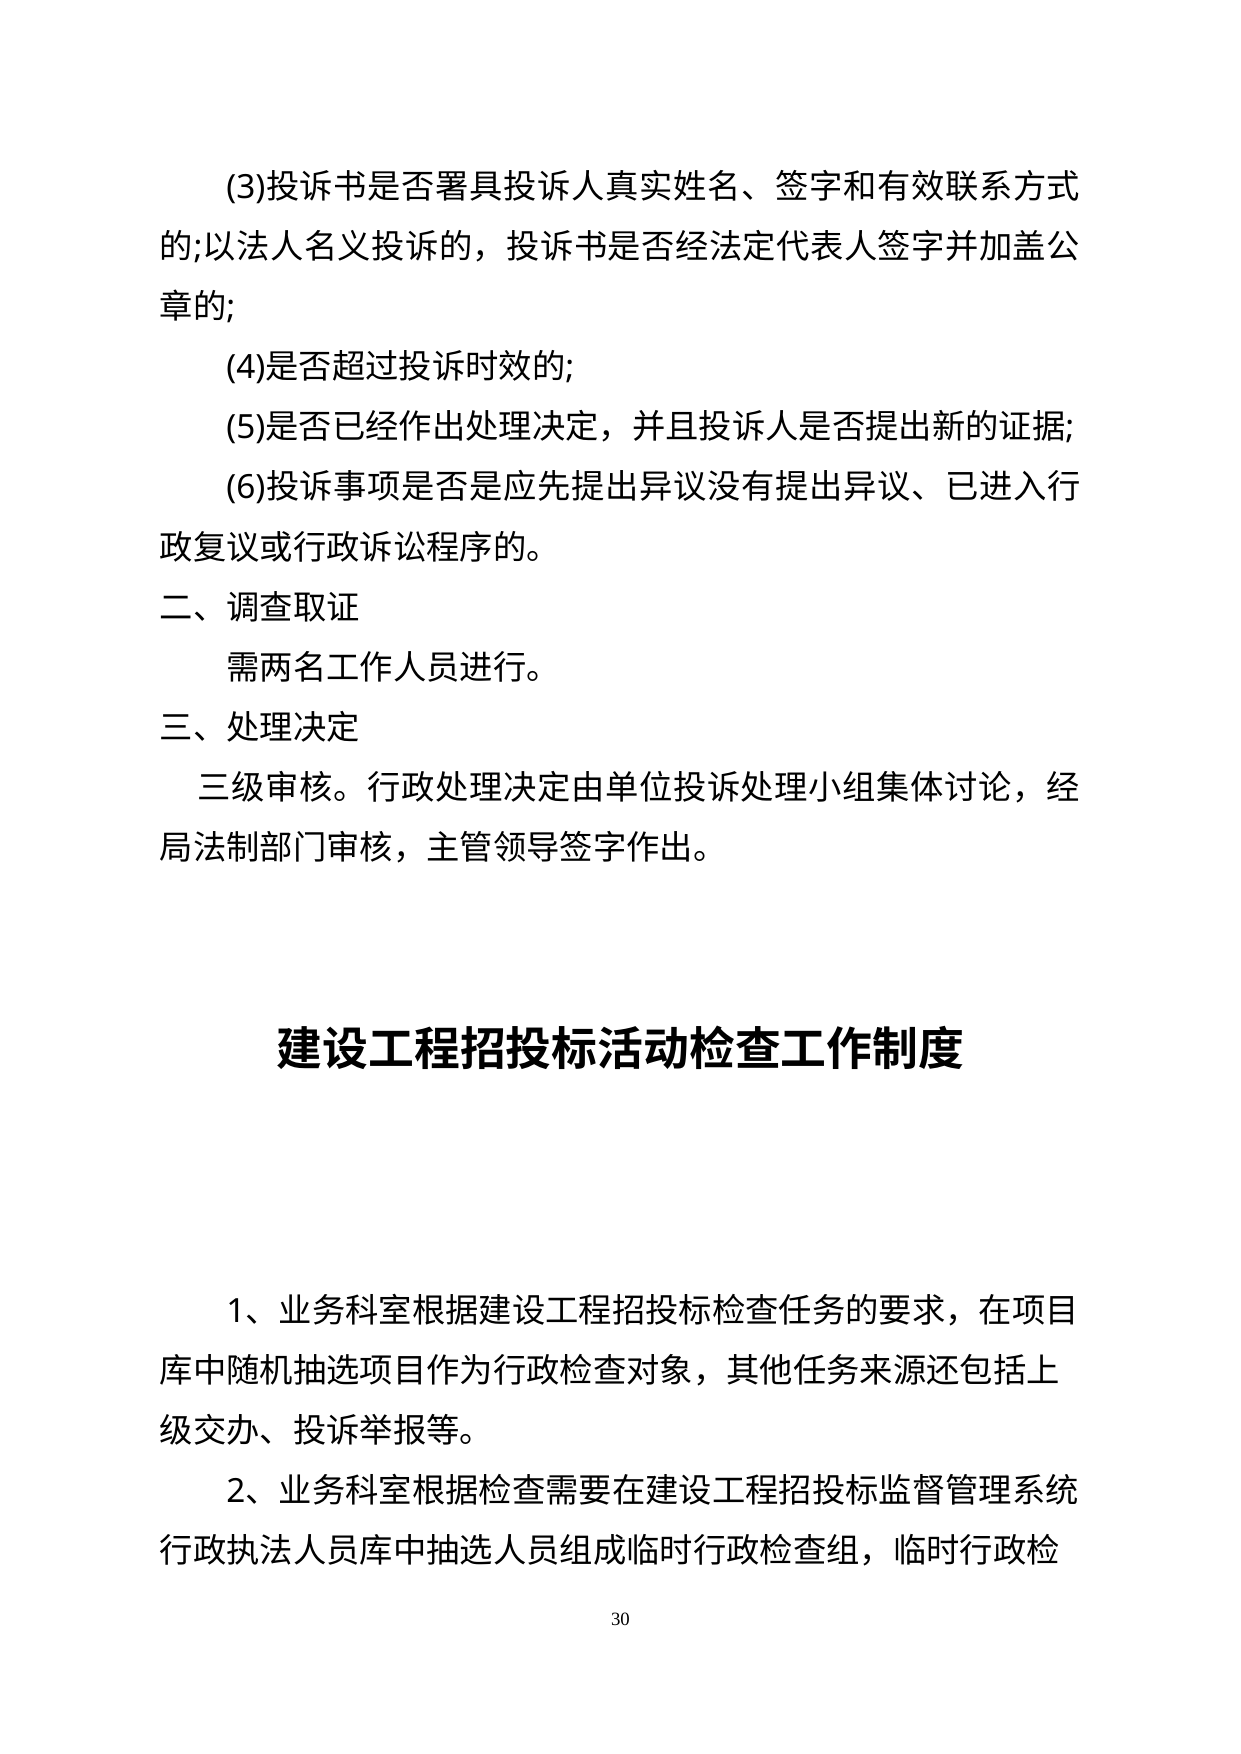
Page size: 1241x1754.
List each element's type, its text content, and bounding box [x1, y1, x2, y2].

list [159, 1458, 1081, 1578]
text 需两名工作人员进行。 [159, 634, 1081, 694]
text (3)投诉书是否署具投诉人真实姓名、签字和有效联系方式的;以法人名义投诉的，投诉书是否经法定代表人签字并加盖公章的; [159, 154, 1081, 334]
list 1、业务科室根据建设工程招投标检查任务的要求，在项目库中随机抽选项目作为行政检查对象，其他任务来源还包括上级交办、投诉举报等。 [159, 1278, 1081, 1458]
text 三、处理决定 [159, 694, 1081, 754]
text (4)是否超过投诉时效的; [159, 334, 1081, 394]
text 二、调查取证 [159, 574, 1081, 634]
text (5)是否已经作出处理决定，并且投诉人是否提出新的证据; [159, 394, 1081, 454]
text 三级审核。行政处理决定由单位投诉处理小组集体讨论，经局法制部门审核，主管领导签字作出。 [159, 754, 1081, 874]
text (6)投诉事项是否是应先提出异议没有提出异议、已进入行政复议或行政诉讼程序的。 [159, 454, 1081, 574]
subtitle 建设工程招投标活动检查工作制度 [159, 1000, 1081, 1090]
